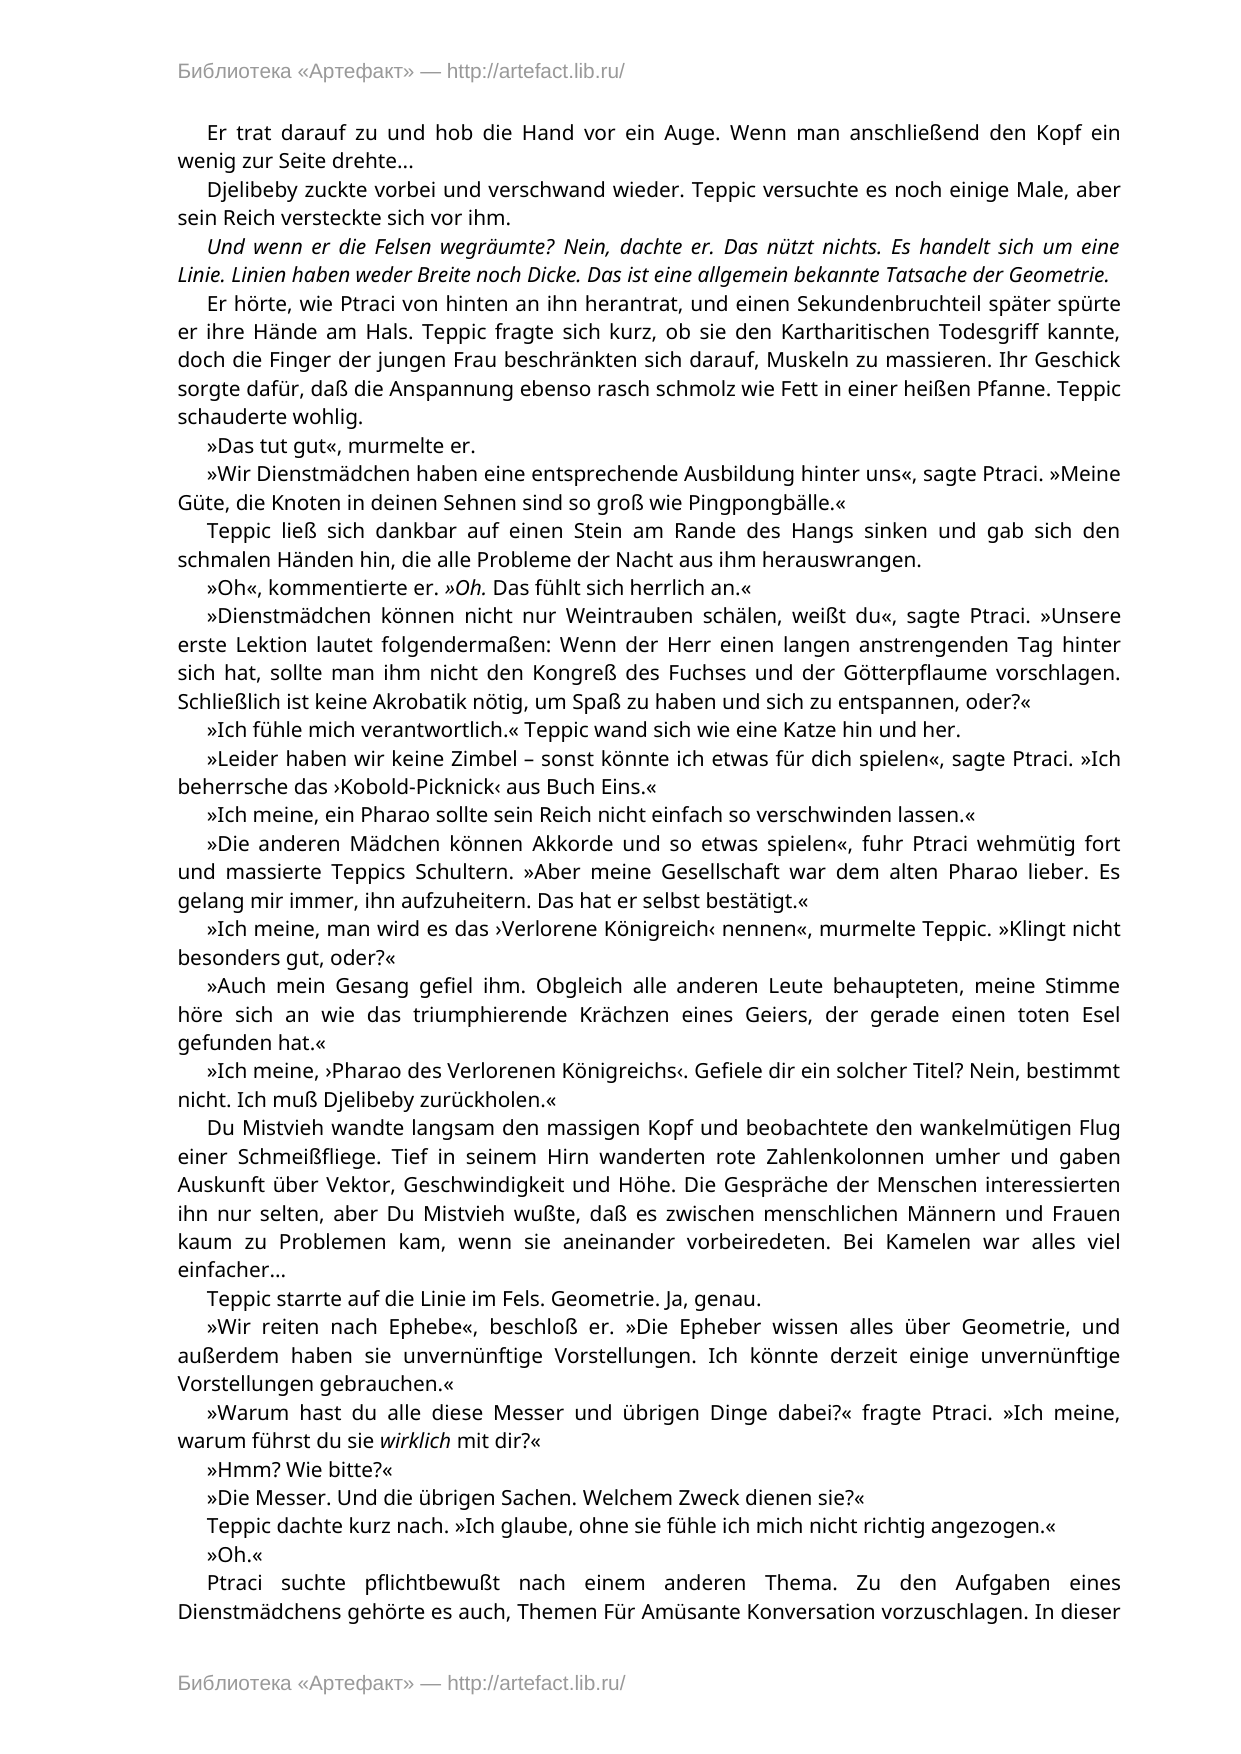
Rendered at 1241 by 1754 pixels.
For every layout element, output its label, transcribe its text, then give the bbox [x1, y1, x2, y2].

text »Ich meine, ein Pharao sollte sein Reich nicht einfach so verschwinden lassen.« [177, 801, 1122, 829]
text Und wenn er die Felsen wegräumte? Nein, dachte er. Das nützt nichts. Es handelt sich um eine Linie. Linien haben weder Breite noch Dicke. Das ist eine allgemein bekannte Tatsache der Geometrie. [177, 232, 1122, 289]
text »Das tut gut«, murmelte er. [177, 431, 1122, 459]
text »Auch mein Gesang gefiel ihm. Obgleich alle anderen Leute behaupteten, meine Stimme höre sich an wie das triumphierende Krächzen eines Geiers, der gerade einen toten Esel gefunden hat.« [177, 971, 1122, 1057]
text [177, 1568, 1122, 1625]
text »Wir Dienstmädchen haben eine entsprechende Ausbildung hinter uns«, sagte Ptraci. »Meine Güte, die Knoten in deinen Sehnen sind so groß wie Pingpongbälle.« [177, 459, 1122, 516]
text Djelibeby zuckte vorbei und verschwand wieder. Teppic versuchte es noch einige Male, aber sein Reich versteckte sich vor ihm. [177, 175, 1122, 232]
text »Die anderen Mädchen können Akkorde und so etwas spielen«, fuhr Ptraci wehmütig fort und massierte Teppics Schultern. »Aber meine Gesellschaft war dem alten Pharao lieber. Es gelang mir immer, ihn aufzuheitern. Das hat er selbst bestätigt.« [177, 829, 1122, 914]
text Er trat darauf zu und hob die Hand vor ein Auge. Wenn man anschließend den Kopf ein wenig zur Seite drehte... [177, 118, 1122, 175]
text »Oh«, kommentierte er. »Oh. Das fühlt sich herrlich an.« [177, 573, 1122, 602]
text Du Mistvieh wandte langsam den massigen Kopf und beobachtete den wankelmütigen Flug einer Schmeißfliege. Tief in seinem Hirn wanderten rote Zahlenkolonnen umher und gaben Auskunft über Vektor, Geschwindigkeit und Höhe. Die Gespräche der Menschen interessierten ihn nur selten, aber Du Mistvieh wußte, daß es zwischen menschlichen Männern und Frauen kaum zu Problemen kam, wenn sie aneinander vorbeiredeten. Bei Kamelen war alles viel einfacher... [177, 1113, 1122, 1284]
text Teppic ließ sich dankbar auf einen Stein am Rande des Hangs sinken und gab sich den schmalen Händen hin, die alle Probleme der Nacht aus ihm herauswrangen. [177, 516, 1122, 573]
text »Oh.« [177, 1540, 1122, 1568]
text »Dienstmädchen können nicht nur Weintrauben schälen, weißt du«, sagte Ptraci. »Unsere erste Lektion lautet folgendermaßen: Wenn der Herr einen langen anstrengenden Tag hinter sich hat, sollte man ihm nicht den Kongreß des Fuchses und der Götterpflaume vorschlagen. Schließlich ist keine Akrobatik nötig, um Spaß zu haben und sich zu entspannen, oder?« [177, 602, 1122, 715]
text »Die Messer. Und die übrigen Sachen. Welchem Zweck dienen sie?« [177, 1483, 1122, 1512]
text »Warum hast du alle diese Messer und übrigen Dinge dabei?« fragte Ptraci. »Ich meine, warum führst du sie wirklich mit dir?« [177, 1398, 1122, 1455]
text »Leider haben wir keine Zimbel – sonst könnte ich etwas für dich spielen«, sagte Ptraci. »Ich beherrsche das ›Kobold-Picknick‹ aus Buch Eins.« [177, 744, 1122, 801]
text »Hmm? Wie bitte?« [177, 1455, 1122, 1483]
text »Wir reiten nach Ephebe«, beschloß er. »Die Epheber wissen alles über Geometrie, und außerdem haben sie unvernünftige Vorstellungen. Ich könnte derzeit einige unvernünftige Vorstellungen gebrauchen.« [177, 1312, 1122, 1398]
text »Ich meine, ›Pharao des Verlorenen Königreichs‹. Gefiele dir ein solcher Titel? Nein, bestimmt nicht. Ich muß Djelibeby zurückholen.« [177, 1057, 1122, 1113]
text Er hörte, wie Ptraci von hinten an ihn herantrat, und einen Sekundenbruchteil später spürte er ihre Hände am Hals. Teppic fragte sich kurz, ob sie den Kartharitischen Todesgriff kannte, doch die Finger der jungen Frau beschränkten sich darauf, Muskeln zu massieren. Ihr Geschick sorgte dafür, daß die Anspannung ebenso rasch schmolz wie Fett in einer heißen Pfanne. Teppic schauderte wohlig. [177, 289, 1122, 431]
text Teppic starrte auf die Linie im Fels. Geometrie. Ja, genau. [177, 1284, 1122, 1312]
text »Ich fühle mich verantwortlich.« Teppic wand sich wie eine Katze hin und her. [177, 715, 1122, 744]
text »Ich meine, man wird es das ›Verlorene Königreich‹ nennen«, murmelte Teppic. »Klingt nicht besonders gut, oder?« [177, 914, 1122, 971]
text Teppic dachte kurz nach. »Ich glaube, ohne sie fühle ich mich nicht richtig angezogen.« [177, 1512, 1122, 1540]
